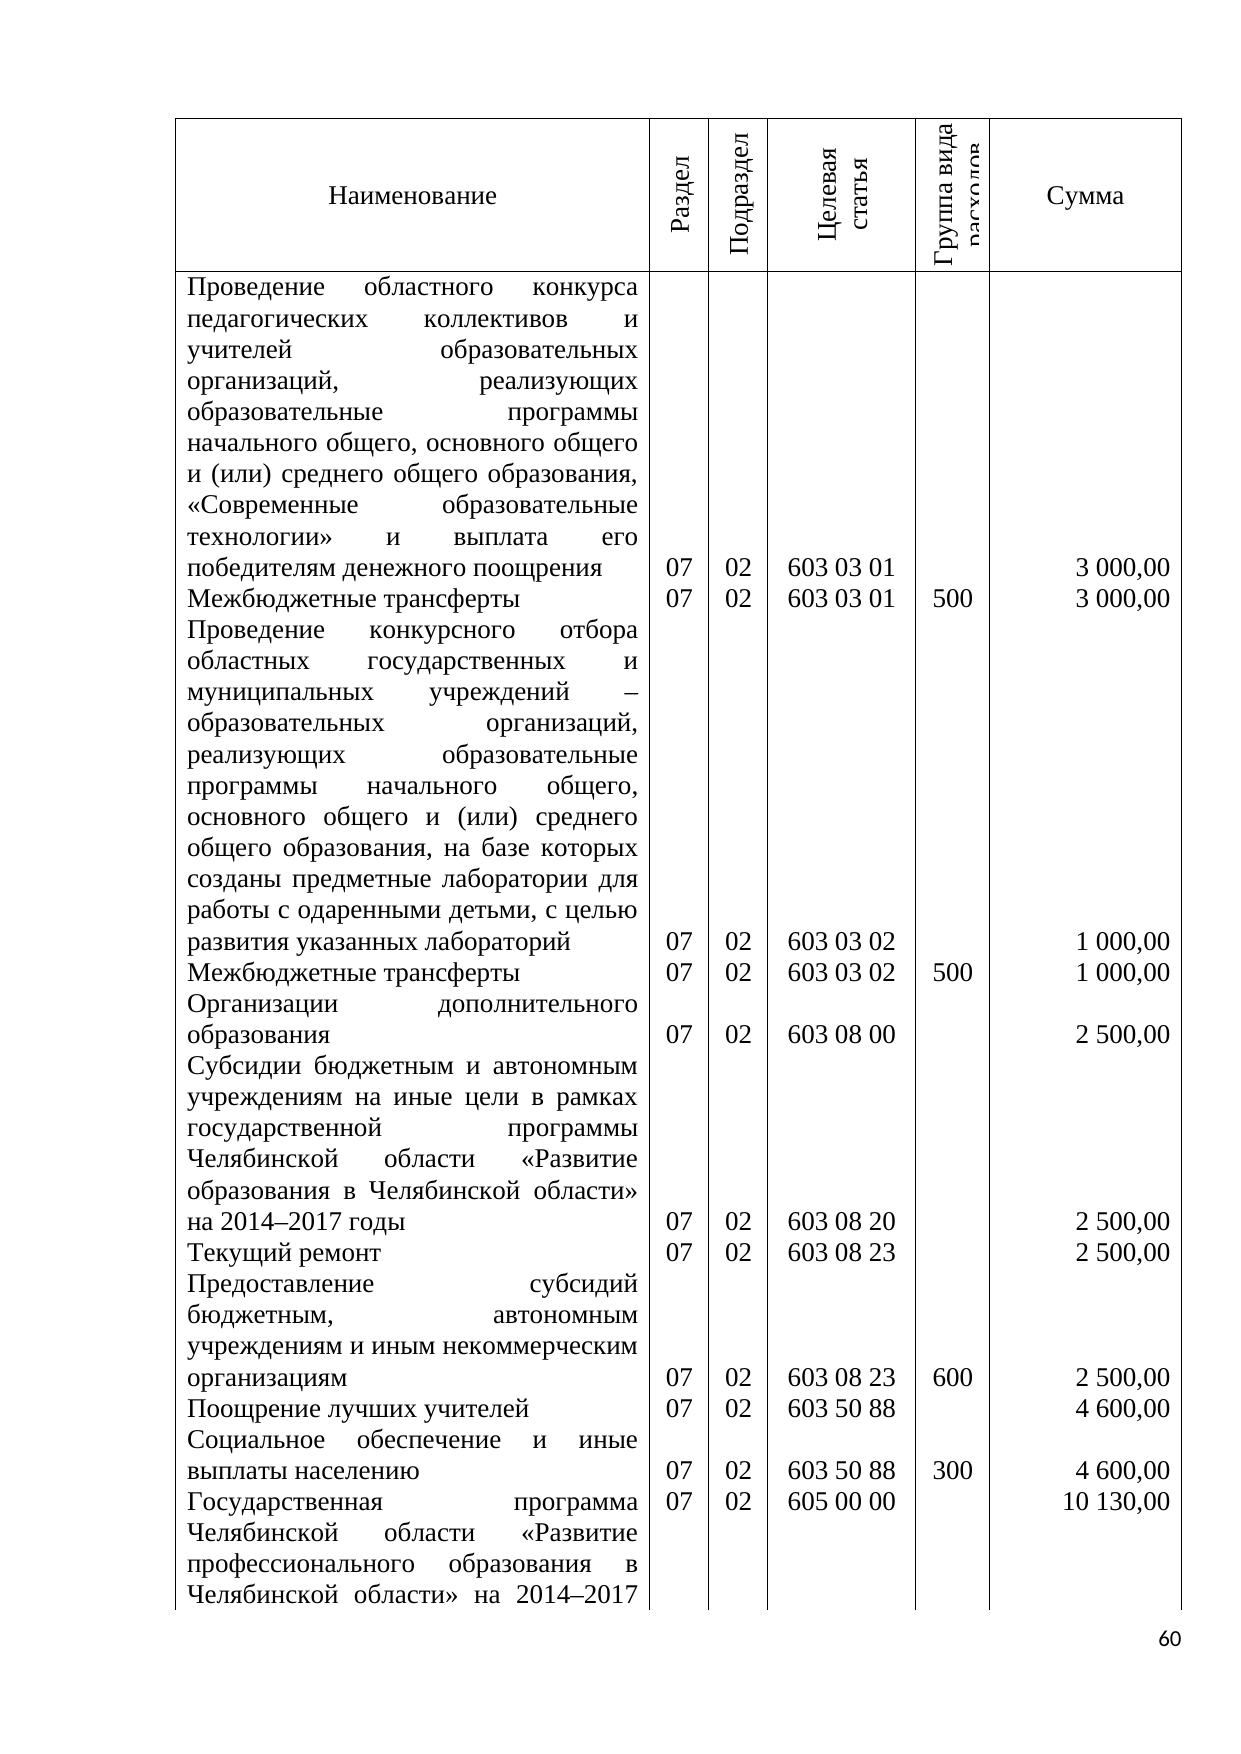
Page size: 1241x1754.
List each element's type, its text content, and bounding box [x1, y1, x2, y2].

table_header Сумма [990, 119, 1181, 271]
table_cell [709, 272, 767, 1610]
table_header Целевая статья [768, 119, 915, 271]
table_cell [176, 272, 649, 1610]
table_header Раздел [650, 119, 708, 271]
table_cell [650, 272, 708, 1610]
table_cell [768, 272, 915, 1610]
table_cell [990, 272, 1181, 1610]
table_header Наименование [176, 119, 649, 271]
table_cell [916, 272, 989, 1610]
table_header Подраздел [709, 119, 767, 271]
table_header Группа вида расходов [916, 119, 989, 271]
